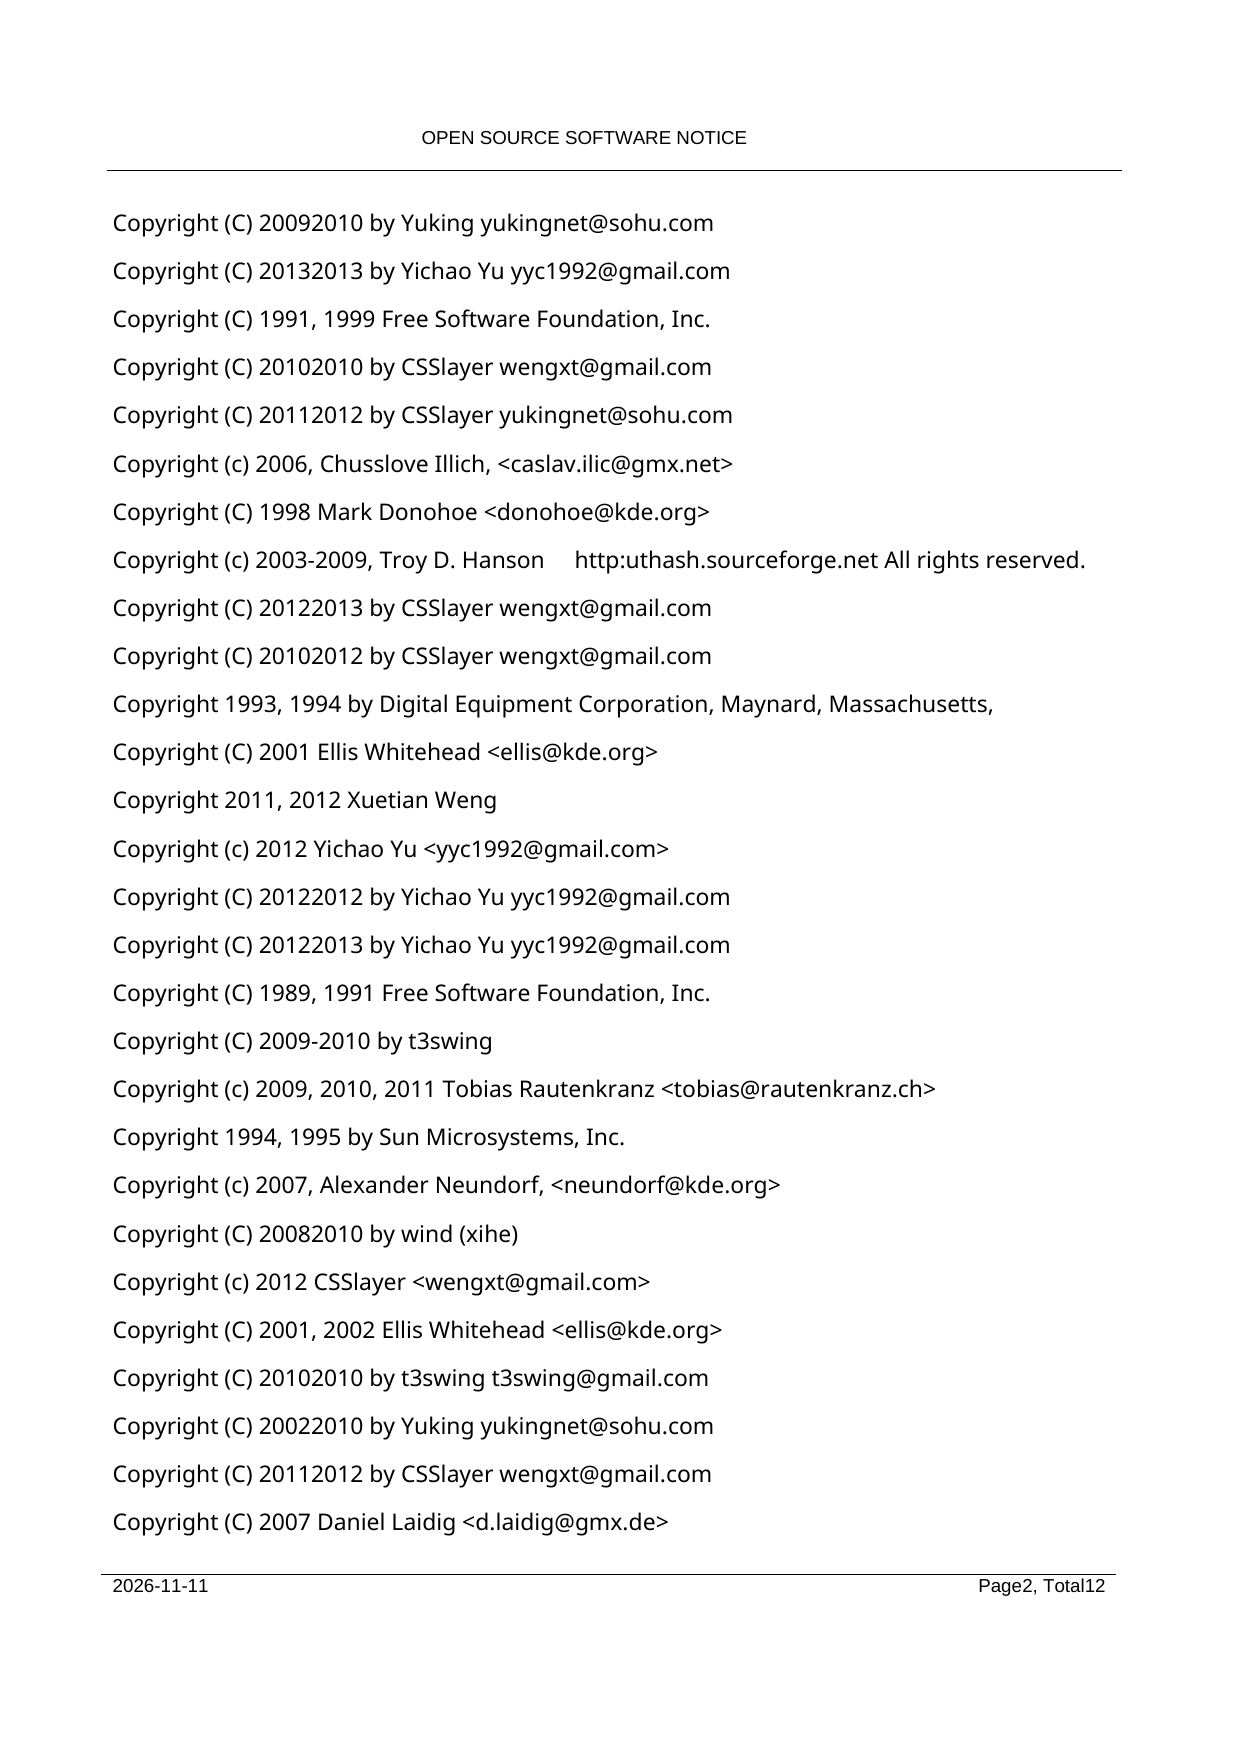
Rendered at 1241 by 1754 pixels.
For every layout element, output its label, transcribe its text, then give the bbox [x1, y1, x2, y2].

text Copyright (C) 20102010 by CSSlayer wengxt@gmail.com [112, 351, 1128, 383]
text Copyright (C) 2009-2010 by t3swing [112, 1024, 1128, 1057]
text Copyright 1994, 1995 by Sun Microsystems, Inc. [112, 1121, 1128, 1153]
text Copyright (C) 20022010 by Yuking yukingnet@sohu.com [112, 1409, 1128, 1442]
text Copyright (c) 2006, Chusslove Illich, <caslav.ilic@gmx.net> [112, 447, 1128, 479]
text Copyright (C) 2001 Ellis Whitehead <ellis@kde.org> [112, 736, 1128, 768]
text Copyright (C) 1998 Mark Donohoe <donohoe@kde.org> [112, 495, 1128, 528]
text Copyright (c) 2009, 2010, 2011 Tobias Rautenkranz <tobias@rautenkranz.ch> [112, 1073, 1128, 1105]
text Copyright (c) 2007, Alexander Neundorf, <neundorf@kde.org> [112, 1169, 1128, 1201]
text Copyright (C) 20102012 by CSSlayer wengxt@gmail.com [112, 639, 1128, 672]
text Copyright (C) 1989, 1991 Free Software Foundation, Inc. [112, 976, 1128, 1009]
text Copyright (C) 20122013 by Yichao Yu yyc1992@gmail.com [112, 928, 1128, 961]
text Copyright 2011, 2012 Xuetian Weng [112, 784, 1128, 816]
text Copyright (C) 2007 Daniel Laidig <d.laidig@gmx.de> [112, 1506, 1128, 1538]
text Copyright (C) 20122012 by Yichao Yu yyc1992@gmail.com [112, 880, 1128, 913]
text Copyright (C) 20112012 by CSSlayer wengxt@gmail.com [112, 1458, 1128, 1490]
text Copyright (C) 2001, 2002 Ellis Whitehead <ellis@kde.org> [112, 1313, 1128, 1346]
text Copyright (c) 2012 CSSlayer <wengxt@gmail.com> [112, 1265, 1128, 1298]
text Copyright (C) 20112012 by CSSlayer yukingnet@sohu.com [112, 399, 1128, 431]
text Copyright (C) 20122013 by CSSlayer wengxt@gmail.com [112, 591, 1128, 624]
text Copyright (c) 2012 Yichao Yu <yyc1992@gmail.com> [112, 832, 1128, 864]
text Copyright 1993, 1994 by Digital Equipment Corporation, Maynard, Massachusetts, [112, 688, 1128, 720]
text Copyright (C) 20102010 by t3swing t3swing@gmail.com [112, 1361, 1128, 1394]
text Copyright (C) 1991, 1999 Free Software Foundation, Inc. [112, 303, 1128, 335]
text Copyright (c) 2003-2009, Troy D. Hanson http:uthash.sourceforge.net All rights reserved. [112, 543, 1128, 576]
text Copyright (C) 20092010 by Yuking yukingnet@sohu.com [112, 206, 1128, 239]
text Copyright (C) 20082010 by wind (xihe) [112, 1217, 1128, 1249]
text Copyright (C) 20132013 by Yichao Yu yyc1992@gmail.com [112, 254, 1128, 287]
